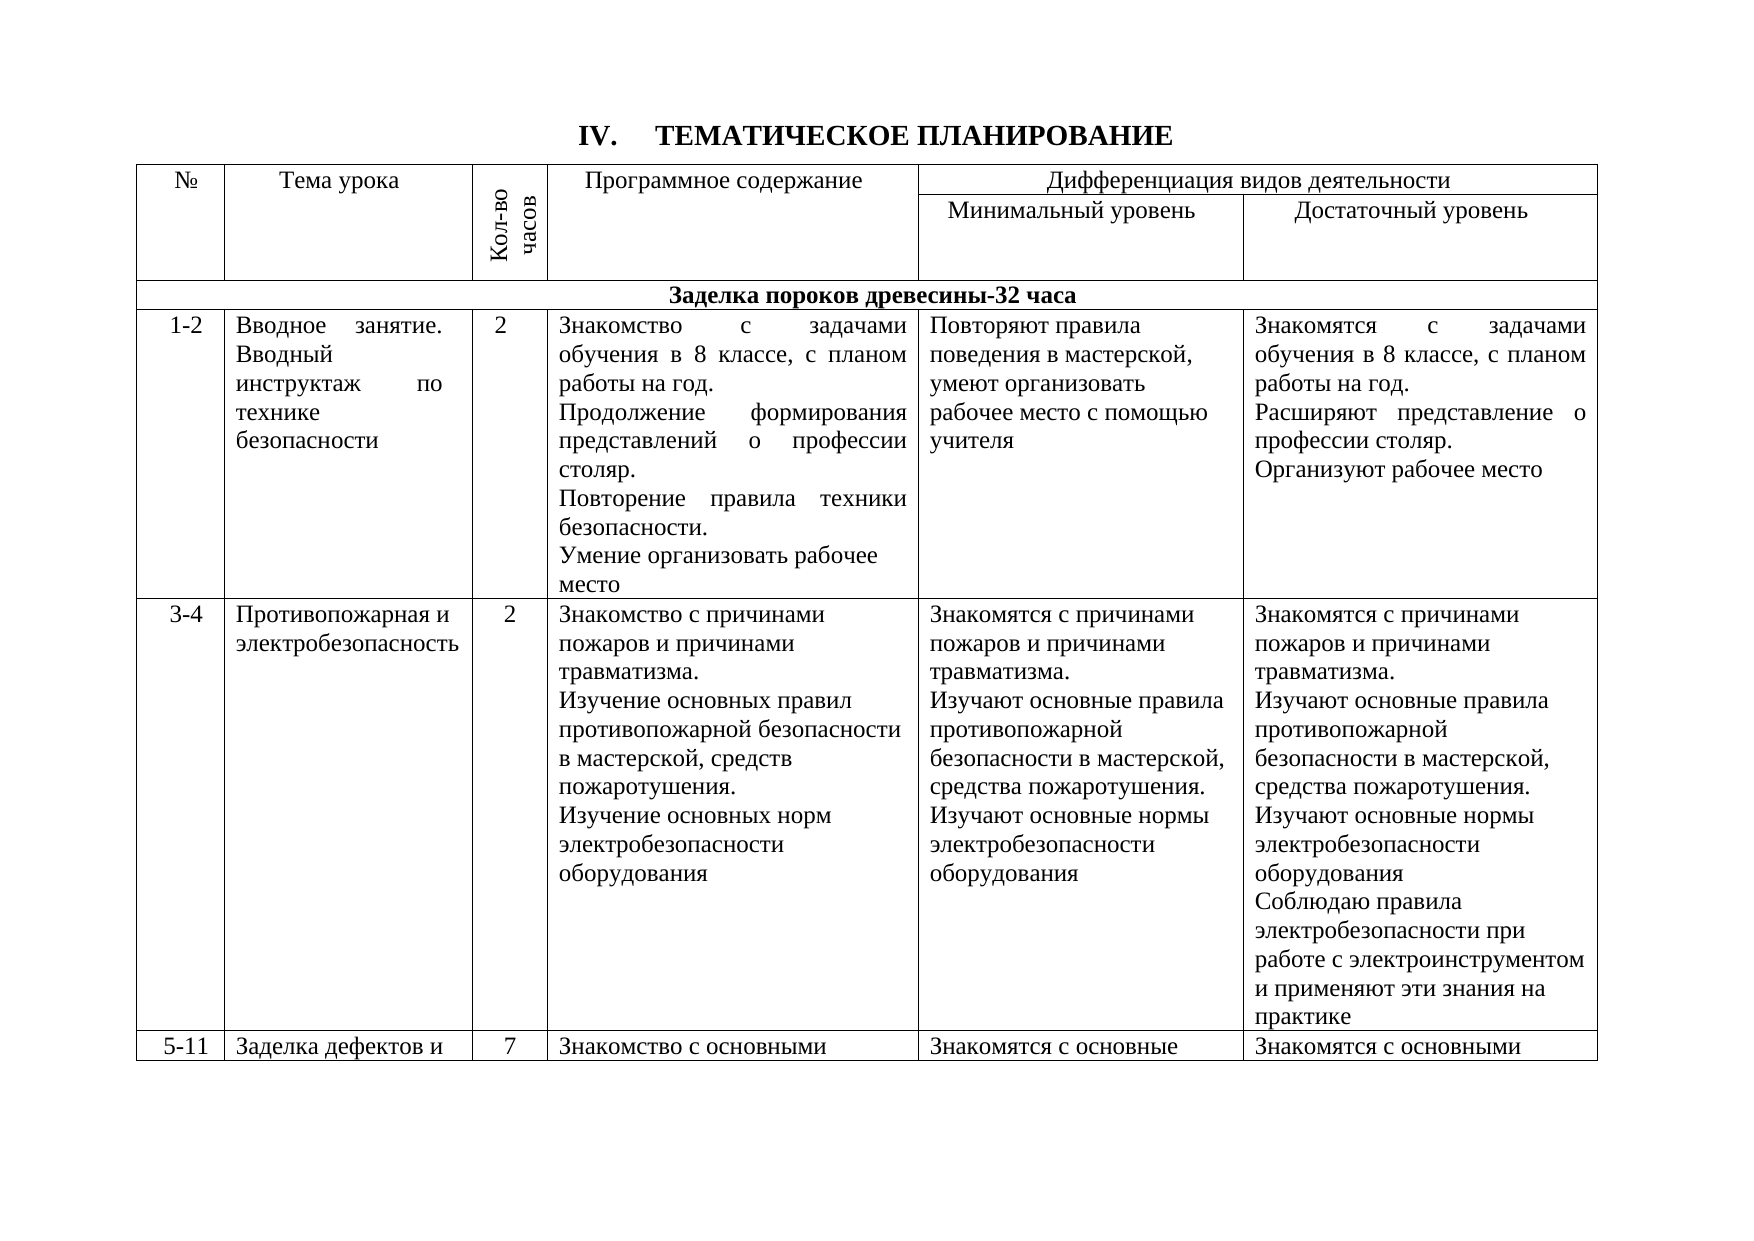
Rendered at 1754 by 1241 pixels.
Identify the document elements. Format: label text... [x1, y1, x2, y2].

table_header № [137, 165, 224, 279]
table_cell Знакомятся с причинами пожаров и причинами травматизма. Изучают основные правила противопожарной безопасности в мастерской, средства пожаротушения. Изучают основные нормы электробезопасности оборудования [919, 599, 1243, 1030]
table_cell Заделка пороков древесины-32 часа [137, 281, 1597, 309]
table_cell 3-4 [137, 599, 224, 1030]
table_cell 7 [473, 1031, 547, 1060]
table_header Кол-во часов [473, 165, 547, 279]
table_cell Знакомство с задачами обучения в 8 классе, с планом работы на год. Продолжение формирования представлений о профессии столяр. Повторение правила техники безопасности. Умение организовать рабочее место [548, 310, 918, 598]
table_cell 2 [473, 599, 547, 1030]
table_header Тема урока [225, 165, 472, 279]
table_header Программное содержание [548, 165, 918, 279]
table_cell Знакомятся с причинами пожаров и причинами травматизма. Изучают основные правила противопожарной безопасности в мастерской, средства пожаротушения. Изучают основные нормы электробезопасности оборудования Соблюдаю правила электробезопасности при работе с электроинструментом и применяют эти знания на практике [1244, 599, 1597, 1030]
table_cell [225, 1031, 472, 1060]
table_cell Знакомство с причинами пожаров и причинами травматизма. Изучение основных правил противопожарной безопасности в мастерской, средств пожаротушения. Изучение основных норм электробезопасности оборудования [548, 599, 918, 1030]
table_cell Вводное занятие. Вводный инструктаж по технике безопасности [225, 310, 472, 598]
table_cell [919, 1031, 1243, 1060]
table_cell Знакомятся с задачами обучения в 8 классе, с планом работы на год. Расширяют представление о профессии столяр. Организуют рабочее место [1244, 310, 1597, 598]
table_cell Минимальный уровень [919, 195, 1243, 279]
table_cell Достаточный уровень [1244, 195, 1597, 279]
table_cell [1244, 1031, 1597, 1060]
table_cell Противопожарная и электробезопасность [225, 599, 472, 1030]
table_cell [548, 1031, 918, 1060]
table_header Дифференциация видов деятельности [919, 165, 1597, 194]
subtitle ТЕМАТИЧЕСКОЕ ПЛАНИРОВАНИЕ [185, 118, 1606, 152]
table_cell Повторяют правила поведения в мастерской, умеют организовать рабочее место с помощью учителя [919, 310, 1243, 598]
table_cell 1-2 [137, 310, 224, 598]
table_cell 5-11 [137, 1031, 224, 1060]
table_cell 2 [473, 310, 547, 598]
